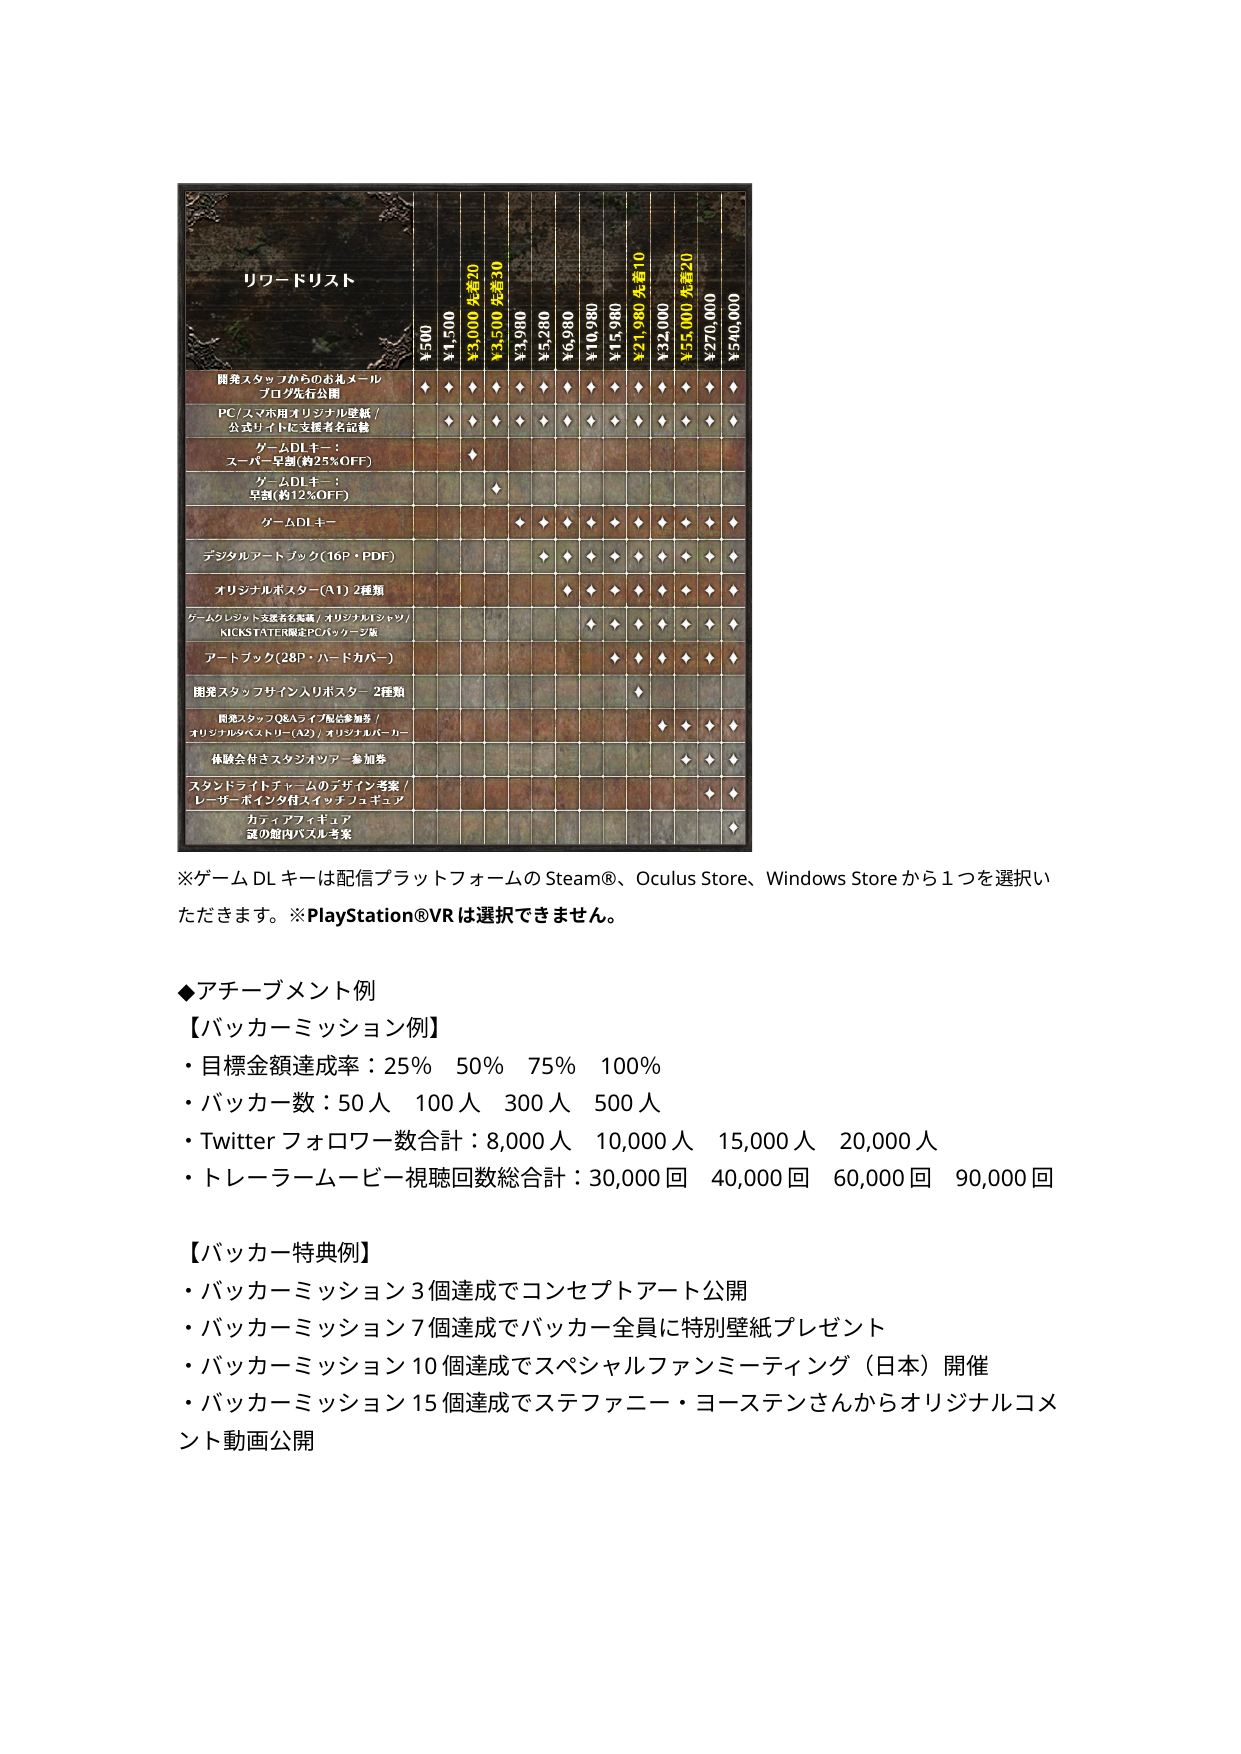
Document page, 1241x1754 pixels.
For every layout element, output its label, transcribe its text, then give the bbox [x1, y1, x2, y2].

text ・バッカーミッション10個達成でスペシャルファンミーティング（日本）開催 [177, 1346, 1063, 1383]
text ・バッカーミッション3個達成でコンセプトアート公開 [177, 1271, 1063, 1308]
text ・バッカーミッション7個達成でバッカー全員に特別壁紙プレゼント [177, 1308, 1063, 1346]
text ・トレーラームービー視聴回数総合計：30,000回 40,000回 60,000回 90,000回 [177, 1158, 1063, 1196]
text 【バッカー特典例】 [177, 1233, 1063, 1271]
picture [177, 183, 753, 852]
text ・Twitterフォロワー数合計：8,000人 10,000人 15,000人 20,000人 [177, 1121, 1063, 1158]
text ・目標金額達成率：25％ 50％ 75％ 100％ [177, 1046, 1063, 1083]
text ・バッカー数：50人 100人 300人 500人 [177, 1083, 1063, 1121]
text ・バッカーミッション15個達成でステファニー・ヨーステンさんからオリジナルコメント動画公開 [177, 1383, 1063, 1458]
text ◆アチーブメント例 [177, 971, 1063, 1008]
text ※ゲームDLキーは配信プラットフォームのSteam®、Oculus Store、Windows Storeから１つを選択いただきます。※PlayStation®VRは選択できません。 [177, 858, 1063, 933]
text 【バッカーミッション例】 [177, 1008, 1063, 1046]
